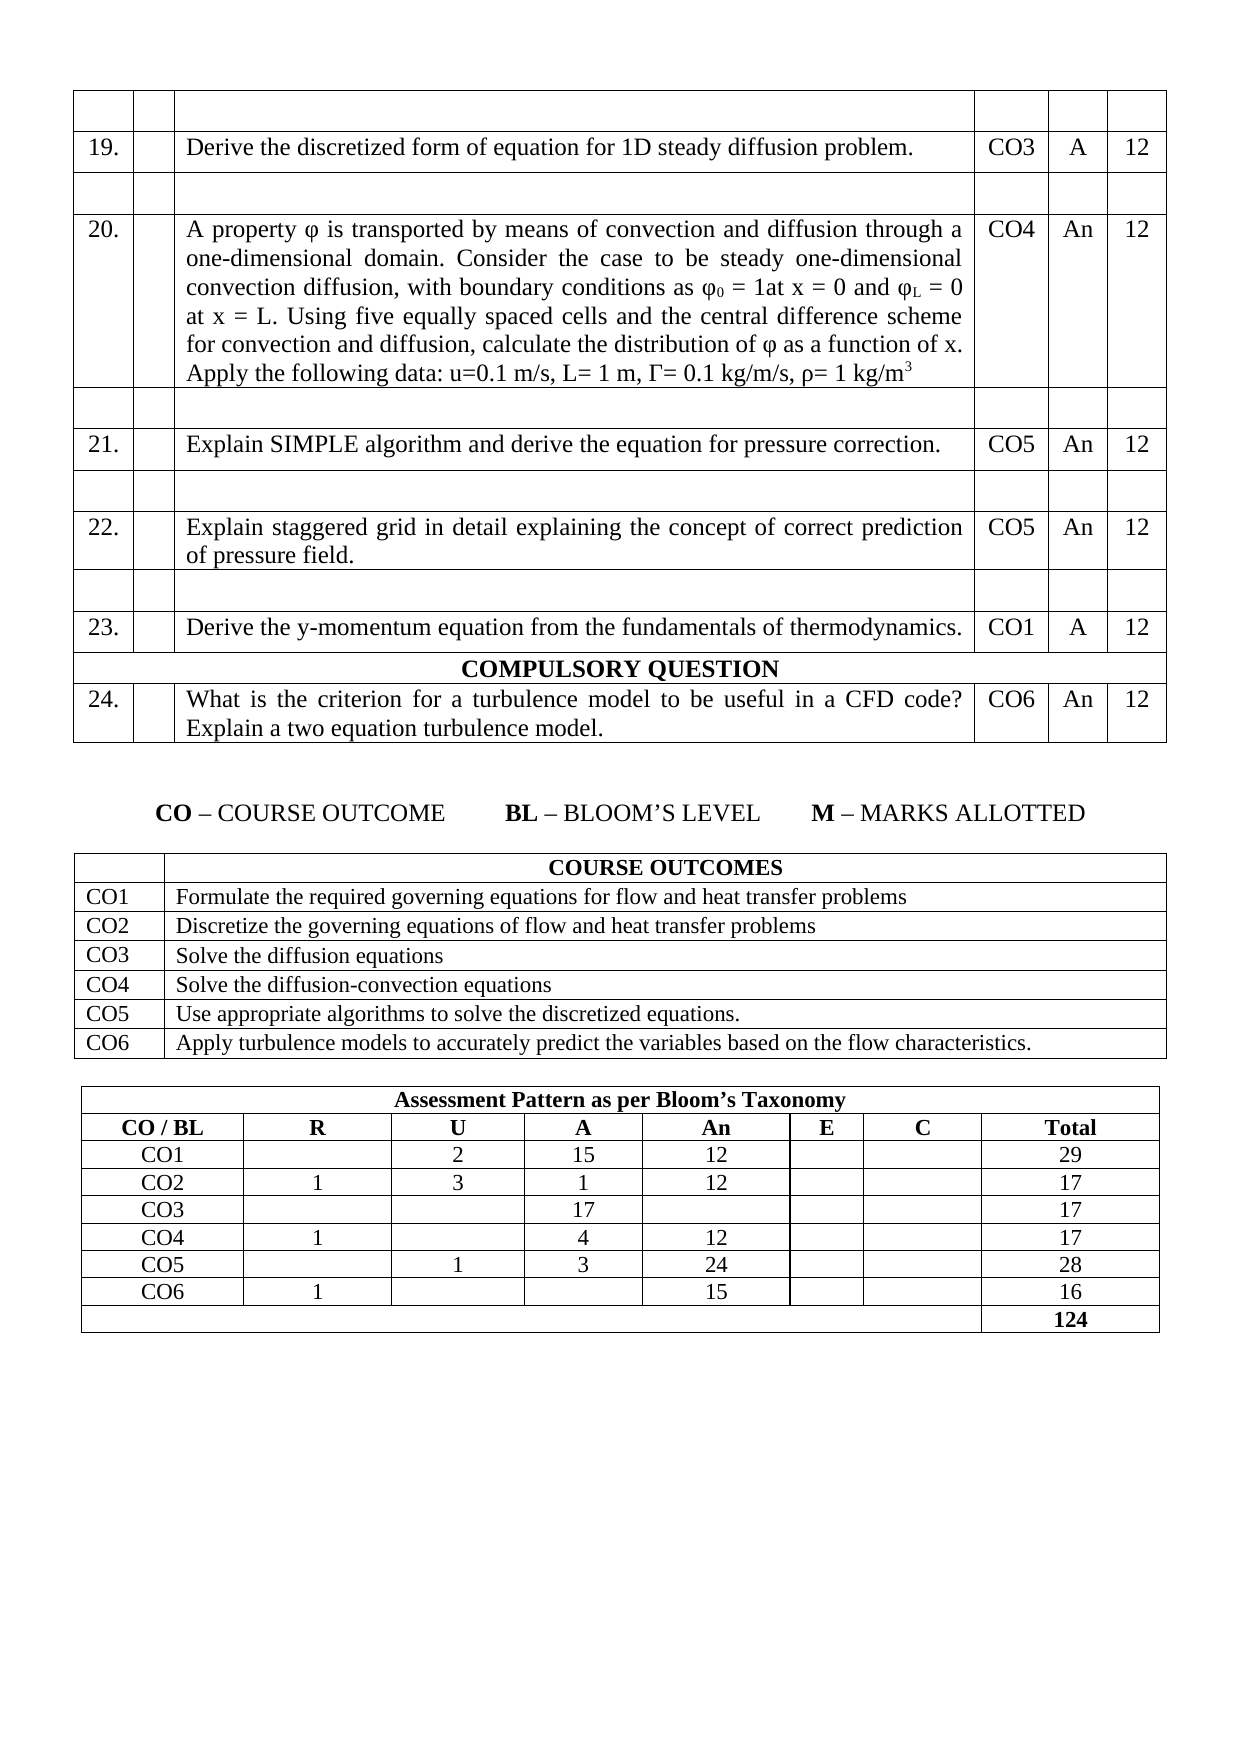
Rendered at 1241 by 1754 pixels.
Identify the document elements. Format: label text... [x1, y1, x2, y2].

table_cell Solve the diffusion equations [165, 941, 1166, 969]
table_cell 17 [525, 1196, 642, 1222]
table_cell Explain SIMPLE algorithm and derive the equation for pressure correction. [175, 429, 974, 469]
table_cell CO1 [975, 612, 1048, 652]
table_cell [175, 91, 974, 131]
table_cell 4 [525, 1224, 642, 1250]
table_cell 12 [1108, 132, 1166, 172]
table_cell CO4 [975, 215, 1048, 387]
table_cell 20. [74, 215, 133, 387]
table_cell [864, 1224, 981, 1250]
table_cell CO3 [82, 1196, 243, 1222]
table_cell Discretize the governing equations of flow and heat transfer problems [165, 912, 1166, 940]
table_cell [1049, 173, 1107, 213]
table_cell [975, 388, 1048, 428]
table_cell [791, 1251, 863, 1277]
table_cell [392, 1196, 524, 1222]
table_cell [134, 215, 174, 387]
table_cell CO3 [975, 132, 1048, 172]
table_cell A [1049, 132, 1107, 172]
table_cell CO / BL [82, 1114, 243, 1140]
table_cell Formulate the required governing equations for flow and heat transfer problems [165, 883, 1166, 911]
table_cell Solve the diffusion-convection equations [165, 971, 1166, 999]
table_cell CO1 [75, 883, 164, 911]
table_header COURSE OUTCOMES [165, 854, 1166, 882]
table_cell [392, 1278, 524, 1305]
table_cell 22. [74, 512, 133, 569]
table_cell [1108, 91, 1166, 131]
table_cell [525, 1278, 642, 1305]
table_cell 28 [982, 1251, 1159, 1277]
table_cell 12 [1108, 684, 1166, 742]
table_cell R [244, 1114, 391, 1140]
table_cell Apply turbulence models to accurately predict the variables based on the flow characteristics. [165, 1029, 1166, 1058]
table_cell 24. [74, 684, 133, 742]
table_cell 124 [982, 1306, 1159, 1332]
table_cell [791, 1169, 863, 1195]
table_cell [175, 570, 974, 611]
table_cell CO5 [82, 1251, 243, 1277]
table_cell [74, 388, 133, 428]
table_cell 1 [525, 1169, 642, 1195]
table_cell What is the criterion for a turbulence model to be useful in a CFD code? Explain a two equation turbulence model. [175, 684, 974, 742]
text CO – COURSE OUTCOME BL – BLOOM’S LEVEL M – MARKS ALLOTTED [150, 798, 1090, 827]
table_cell [643, 1196, 789, 1222]
table_cell [74, 471, 133, 511]
table_cell 1 [244, 1224, 391, 1250]
table_cell 1 [392, 1251, 524, 1277]
table_cell 12 [643, 1141, 789, 1168]
table_cell [244, 1196, 391, 1222]
table_cell [134, 173, 174, 213]
table_cell [175, 388, 974, 428]
table_cell 12 [1108, 512, 1166, 569]
table_cell An [1049, 429, 1107, 469]
table_cell An [1049, 684, 1107, 742]
table_cell [791, 1278, 863, 1305]
table_cell [74, 570, 133, 611]
table_cell 3 [392, 1169, 524, 1195]
table_cell 2 [392, 1141, 524, 1168]
table_cell [1049, 91, 1107, 131]
table_cell CO6 [975, 684, 1048, 742]
table_cell [1049, 570, 1107, 611]
table_header [75, 854, 164, 882]
table_cell [975, 570, 1048, 611]
table_cell 24 [643, 1251, 789, 1277]
table_cell [864, 1278, 981, 1305]
table_cell [1108, 471, 1166, 511]
table_cell [134, 612, 174, 652]
table_cell 3 [525, 1251, 642, 1277]
table_cell CO5 [75, 1000, 164, 1028]
table_cell 12 [1108, 612, 1166, 652]
table_cell U [392, 1114, 524, 1140]
table_cell CO2 [82, 1169, 243, 1195]
table_cell [134, 132, 174, 172]
table_cell COMPULSORY QUESTION [74, 653, 1166, 683]
table_cell [175, 173, 974, 213]
table_cell [975, 173, 1048, 213]
table_cell [74, 173, 133, 213]
table_cell An [1049, 215, 1107, 387]
table_cell 12 [643, 1169, 789, 1195]
table_cell [244, 1141, 391, 1168]
table_cell [134, 512, 174, 569]
table_cell C [864, 1114, 981, 1140]
table_cell 15 [525, 1141, 642, 1168]
table_cell Derive the discretized form of equation for 1D steady diffusion problem. [175, 132, 974, 172]
table_cell 1 [244, 1169, 391, 1195]
table_cell [975, 91, 1048, 131]
table_cell [1108, 388, 1166, 428]
table_cell 21. [74, 429, 133, 469]
table_cell An [643, 1114, 789, 1140]
table_cell Total [982, 1114, 1159, 1140]
table_cell CO3 [75, 941, 164, 969]
table_cell E [791, 1114, 863, 1140]
table_cell [1108, 570, 1166, 611]
table_cell A [1049, 612, 1107, 652]
table_cell A property φ is transported by means of convection and diffusion through a one-dimensional domain. Consider the case to be steady one-dimensional convection diffusion, with boundary conditions as φ0 = 1at x = 0 and φL = 0 at x = L. Using five equally spaced cells and the central difference scheme for convection and diffusion, calculate the distribution of φ as a function of x. Apply the following data: u=0.1 m/s, L= 1 m, Γ= 0.1 kg/m/s, ρ= 1 kg/m3 [175, 215, 974, 387]
table_cell [975, 471, 1048, 511]
table_cell [175, 471, 974, 511]
table_cell [134, 684, 174, 742]
table_cell Derive the y-momentum equation from the fundamentals of thermodynamics. [175, 612, 974, 652]
table_cell [134, 471, 174, 511]
table_cell [1049, 388, 1107, 428]
table_cell 16 [982, 1278, 1159, 1305]
table_cell [244, 1251, 391, 1277]
table_cell CO5 [975, 512, 1048, 569]
table_cell 29 [982, 1141, 1159, 1168]
table_cell [791, 1196, 863, 1222]
table_cell 12 [643, 1224, 789, 1250]
table_cell CO6 [75, 1029, 164, 1058]
table_cell 12 [1108, 215, 1166, 387]
table_cell [1108, 173, 1166, 213]
table_cell 19. [74, 132, 133, 172]
table_cell [134, 91, 174, 131]
table_cell 1 [244, 1278, 391, 1305]
table_cell CO5 [975, 429, 1048, 469]
table_cell Use appropriate algorithms to solve the discretized equations. [165, 1000, 1166, 1028]
table_header Assessment Pattern as per Bloom’s Taxonomy [82, 1087, 1159, 1113]
table_cell [74, 91, 133, 131]
table_cell Explain staggered grid in detail explaining the concept of correct prediction of pressure field. [175, 512, 974, 569]
table_cell CO4 [82, 1224, 243, 1250]
table_cell [791, 1141, 863, 1168]
table_cell [392, 1224, 524, 1250]
table_cell [791, 1224, 863, 1250]
table_cell [864, 1196, 981, 1222]
table_cell [134, 429, 174, 469]
table_cell CO2 [75, 912, 164, 940]
table_cell [864, 1169, 981, 1195]
table_cell 12 [1108, 429, 1166, 469]
table_cell A [525, 1114, 642, 1140]
table_cell 17 [982, 1169, 1159, 1195]
table_cell [134, 570, 174, 611]
table_cell 17 [982, 1196, 1159, 1222]
table_cell CO1 [82, 1141, 243, 1168]
table_cell 23. [74, 612, 133, 652]
table_cell [82, 1306, 981, 1332]
table_cell CO6 [82, 1278, 243, 1305]
table_cell 17 [982, 1224, 1159, 1250]
table_cell An [1049, 512, 1107, 569]
table_cell [1049, 471, 1107, 511]
table_cell CO4 [75, 971, 164, 999]
table_cell [134, 388, 174, 428]
table_cell 15 [643, 1278, 789, 1305]
table_cell [864, 1141, 981, 1168]
table_cell [864, 1251, 981, 1277]
